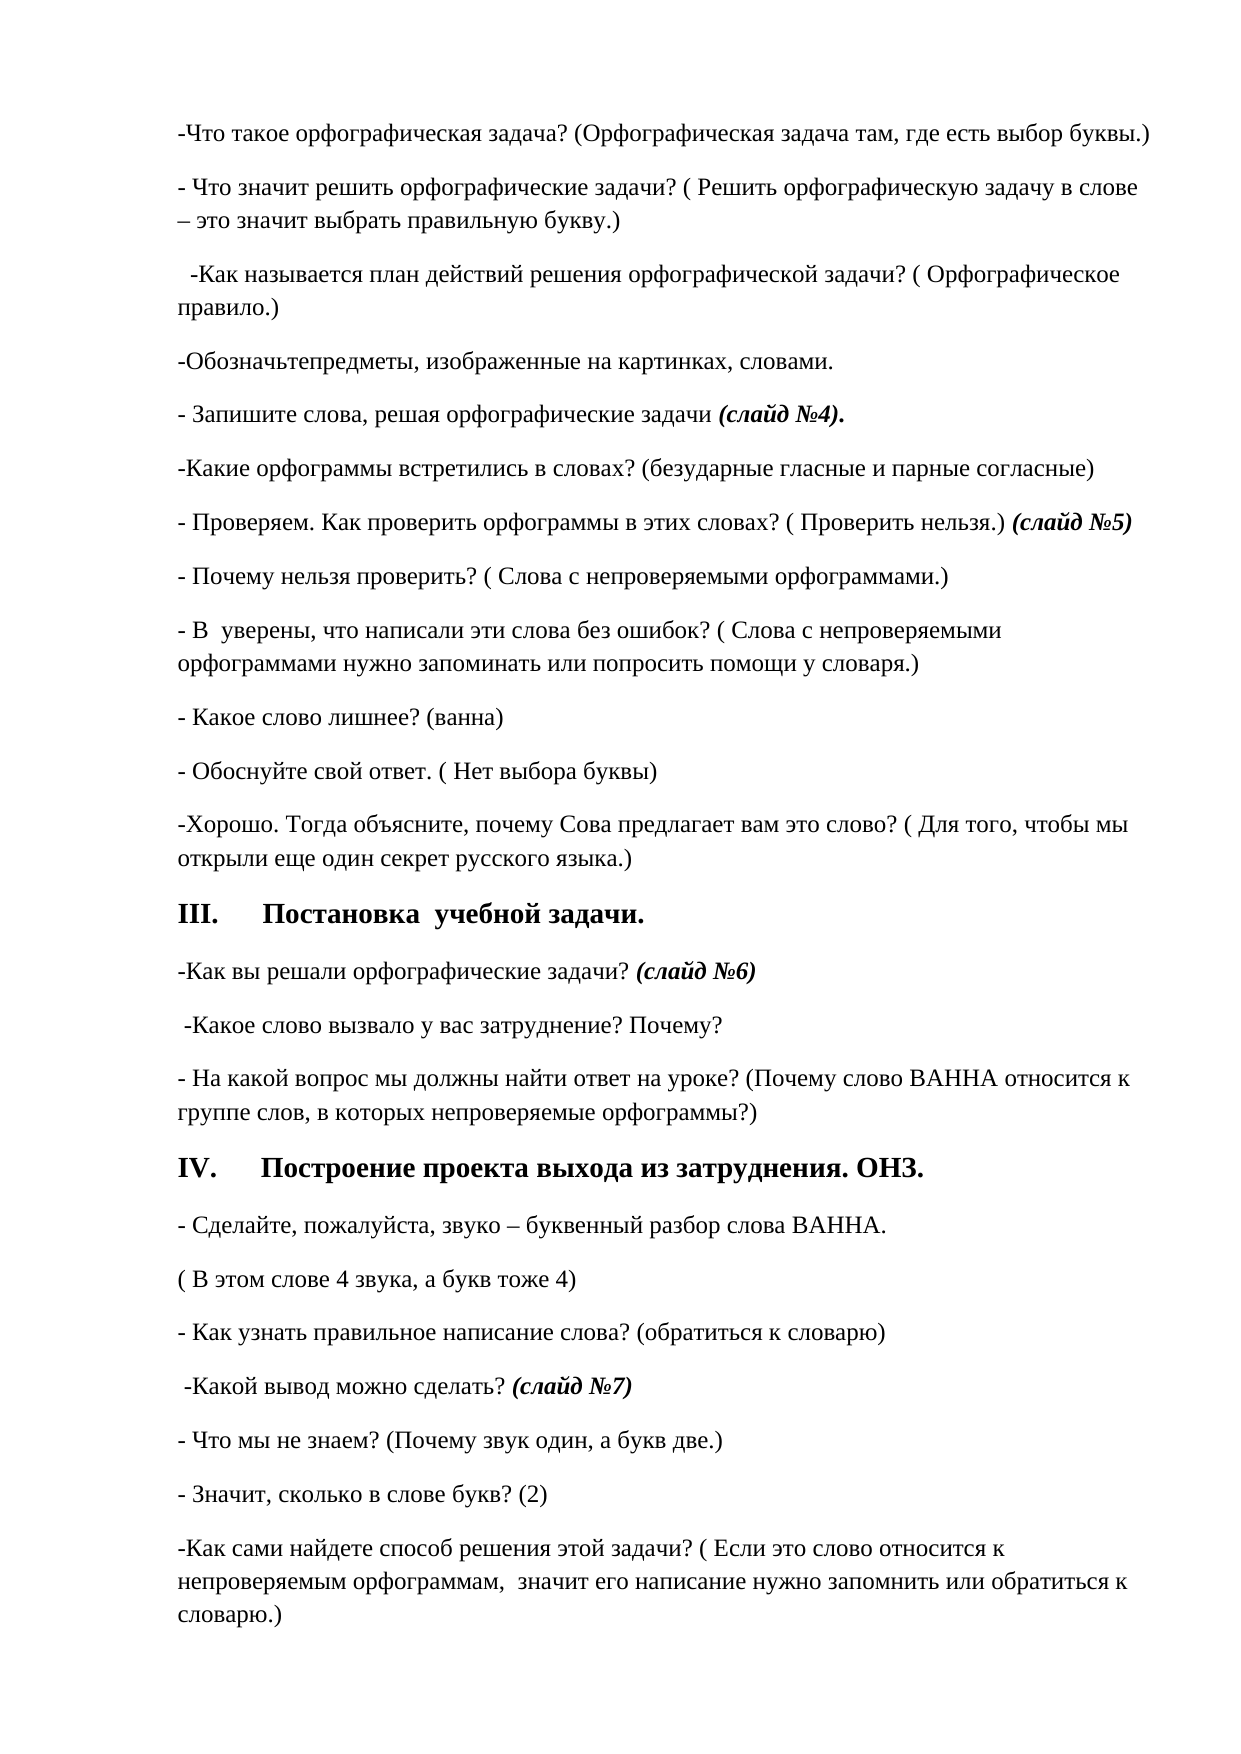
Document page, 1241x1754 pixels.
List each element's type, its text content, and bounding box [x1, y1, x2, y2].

text - Как узнать правильное написание слова? (обратиться к словарю) [177, 1317, 1152, 1346]
text - Значит, сколько в слове букв? (2) [177, 1479, 1152, 1508]
text IV. Построение проекта выхода из затруднения. ОНЗ. [177, 1150, 1152, 1184]
text -Хорошо. Тогда объясните, почему Сова предлагает вам это слово? ( Для того, чтобы мы открыли еще один секрет русского языка.) [177, 809, 1152, 871]
text -Как называется план действий решения орфографической задачи? ( Орфографическое правило.) [177, 259, 1152, 321]
text - Запишите слова, решая орфографические задачи (слайд №4). [177, 399, 1152, 428]
text - Почему нельзя проверить? ( Слова с непроверяемыми орфограммами.) [177, 561, 1152, 590]
text ( В этом слове 4 звука, а букв тоже 4) [177, 1264, 1152, 1292]
text -Какие орфограммы встретились в словах? (безударные гласные и парные согласные) [177, 453, 1152, 482]
text - Что мы не знаем? (Почему звук один, а букв две.) [177, 1425, 1152, 1454]
text -Какое слово вызвало у вас затруднение? Почему? [177, 1010, 1152, 1038]
text III. Постановка учебной задачи. [177, 896, 1152, 930]
text - Сделайте, пожалуйста, звуко – буквенный разбор слова ВАННА. [177, 1210, 1152, 1238]
text - В уверены, что написали эти слова без ошибок? ( Слова с непроверяемыми орфограммами нужно запоминать или попросить помощи у словаря.) [177, 615, 1152, 677]
text -Как сами найдете способ решения этой задачи? ( Если это слово относится к непроверяемым орфограммам, значит его написание нужно запомнить или обратиться к словарю.) [177, 1533, 1152, 1628]
text - Обоснуйте свой ответ. ( Нет выбора буквы) [177, 756, 1152, 784]
text - Какое слово лишнее? (ванна) [177, 702, 1152, 731]
text - Проверяем. Как проверить орфограммы в этих словах? ( Проверить нельзя.) (слайд №5) [177, 507, 1152, 536]
text - Что значит решить орфографические задачи? ( Решить орфографическую задачу в слове – это значит выбрать правильную букву.) [177, 172, 1152, 234]
text -Какой вывод можно сделать? (слайд №7) [177, 1371, 1152, 1400]
text -Что такое орфографическая задача? (Орфографическая задача там, где есть выбор буквы.) [177, 118, 1152, 147]
text -Обозначьтепредметы, изображенные на картинках, словами. [177, 346, 1152, 374]
text - На какой вопрос мы должны найти ответ на уроке? (Почему слово ВАННА относится к группе слов, в которых непроверяемые орфограммы?) [177, 1063, 1152, 1125]
text -Как вы решали орфографические задачи? (слайд №6) [177, 956, 1152, 984]
